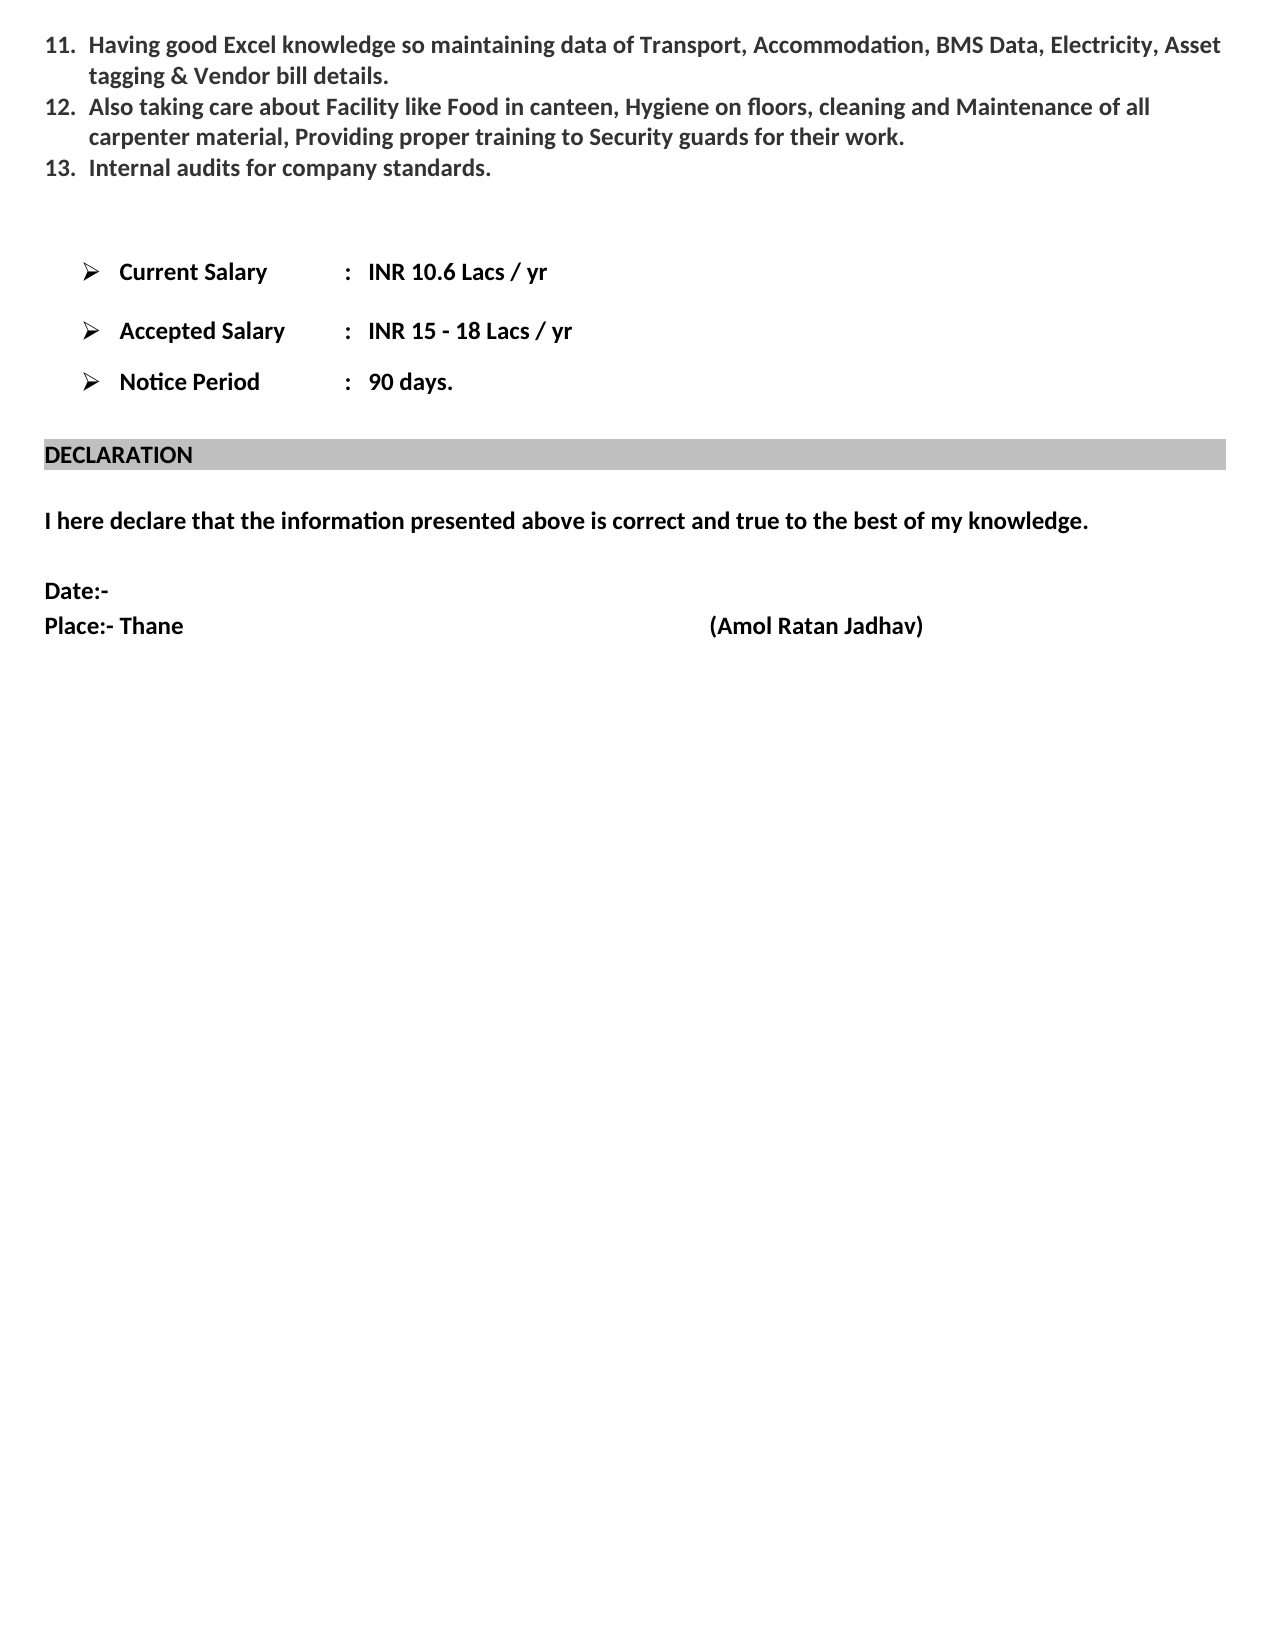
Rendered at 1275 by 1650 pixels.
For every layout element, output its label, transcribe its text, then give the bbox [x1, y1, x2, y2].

list Accepted Salary : INR 15 - 18 Lacs / yr [82, 302, 1226, 353]
text DECLARATION [44, 439, 1226, 470]
list Current Salary : INR 10.6 Lacs / yr [82, 243, 1226, 294]
list Also taking care about Facility like Food in canteen, Hygiene on floors, cleaning and Maintenance of all carpenter material, Providing proper training to Security guards for their work. [44, 91, 1226, 152]
text Place:- Thane (Amol Ratan Jadhav) [44, 610, 1226, 641]
text I here declare that the information presented above is correct and true to the best of my knowledge. [44, 505, 1226, 536]
list Internal audits for company standards. [44, 152, 1226, 182]
list Having good Excel knowledge so maintaining data of Transport, Accommodation, BMS Data, Electricity, Asset tagging & Vendor bill details. [44, 29, 1226, 91]
text Date:- [44, 575, 1226, 606]
list Notice Period : 90 days. [82, 353, 1226, 404]
